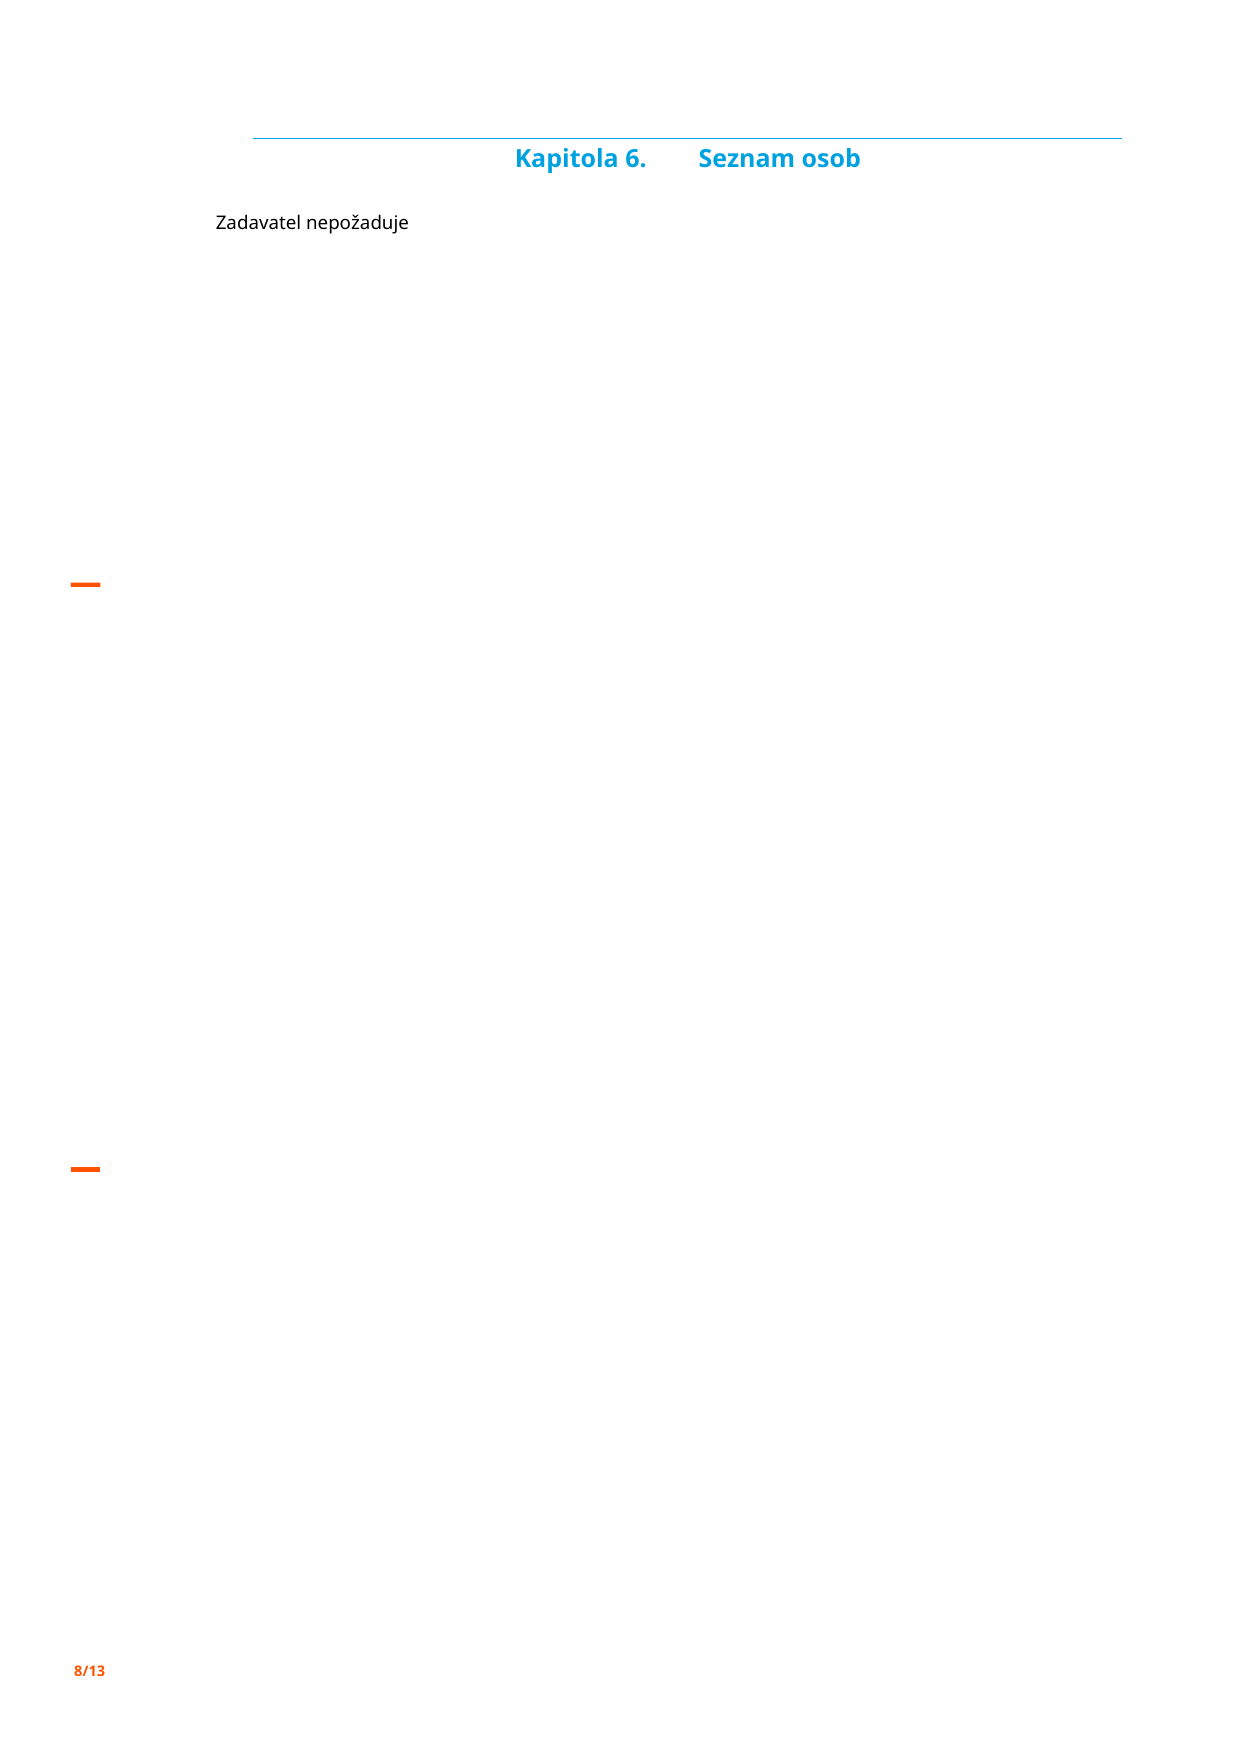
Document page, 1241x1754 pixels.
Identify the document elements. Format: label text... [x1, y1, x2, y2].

text Zadavatel nepožaduje [216, 210, 1122, 235]
subtitle Seznam osob [253, 139, 1122, 174]
